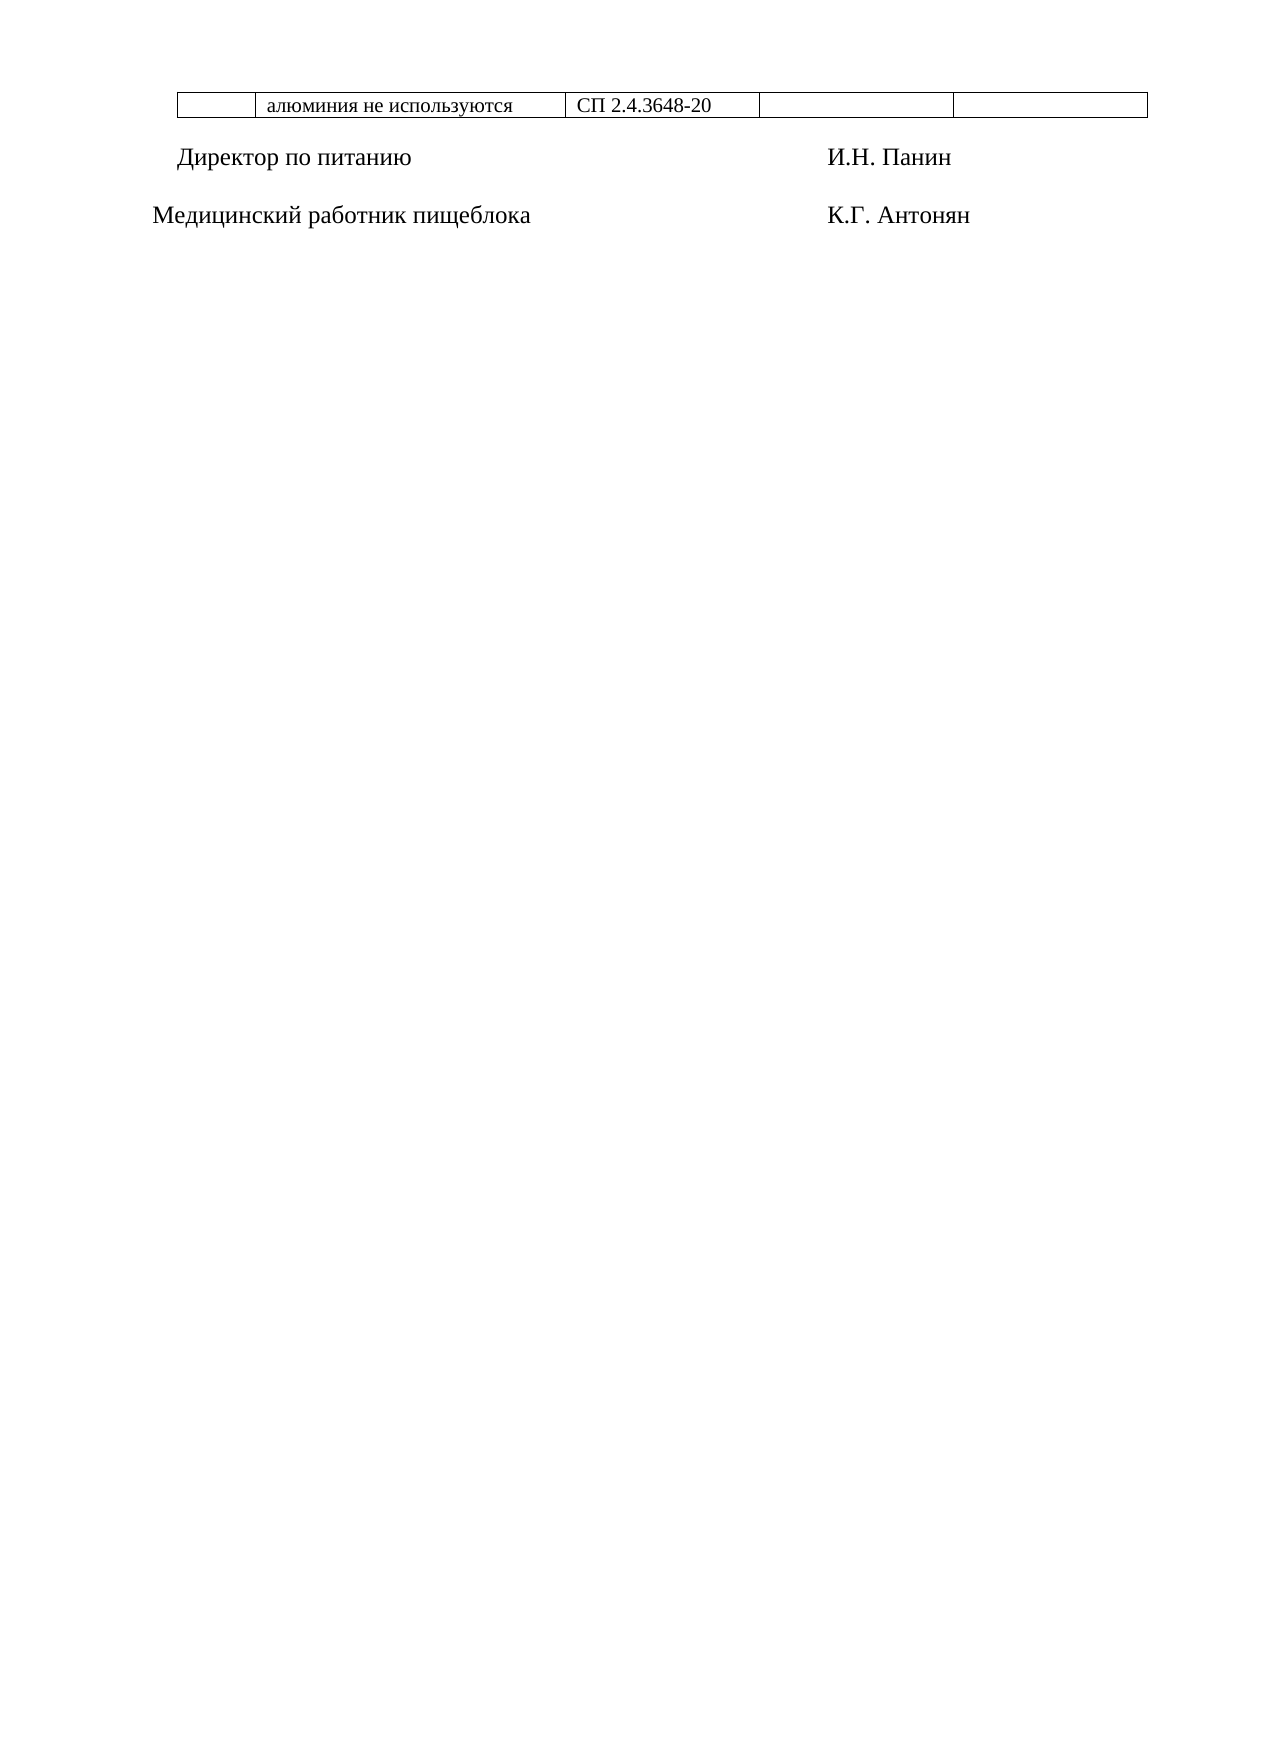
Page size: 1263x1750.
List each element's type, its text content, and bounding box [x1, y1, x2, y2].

table_cell [954, 93, 1147, 117]
table_cell [178, 93, 255, 117]
table_cell Постоянно [760, 93, 953, 117]
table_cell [566, 93, 759, 117]
text Медицинский работник пищеблока К.Г. Антонян [152, 201, 1148, 229]
text Директор по питанию И.Н. Панин [177, 142, 1148, 171]
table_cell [256, 93, 565, 117]
